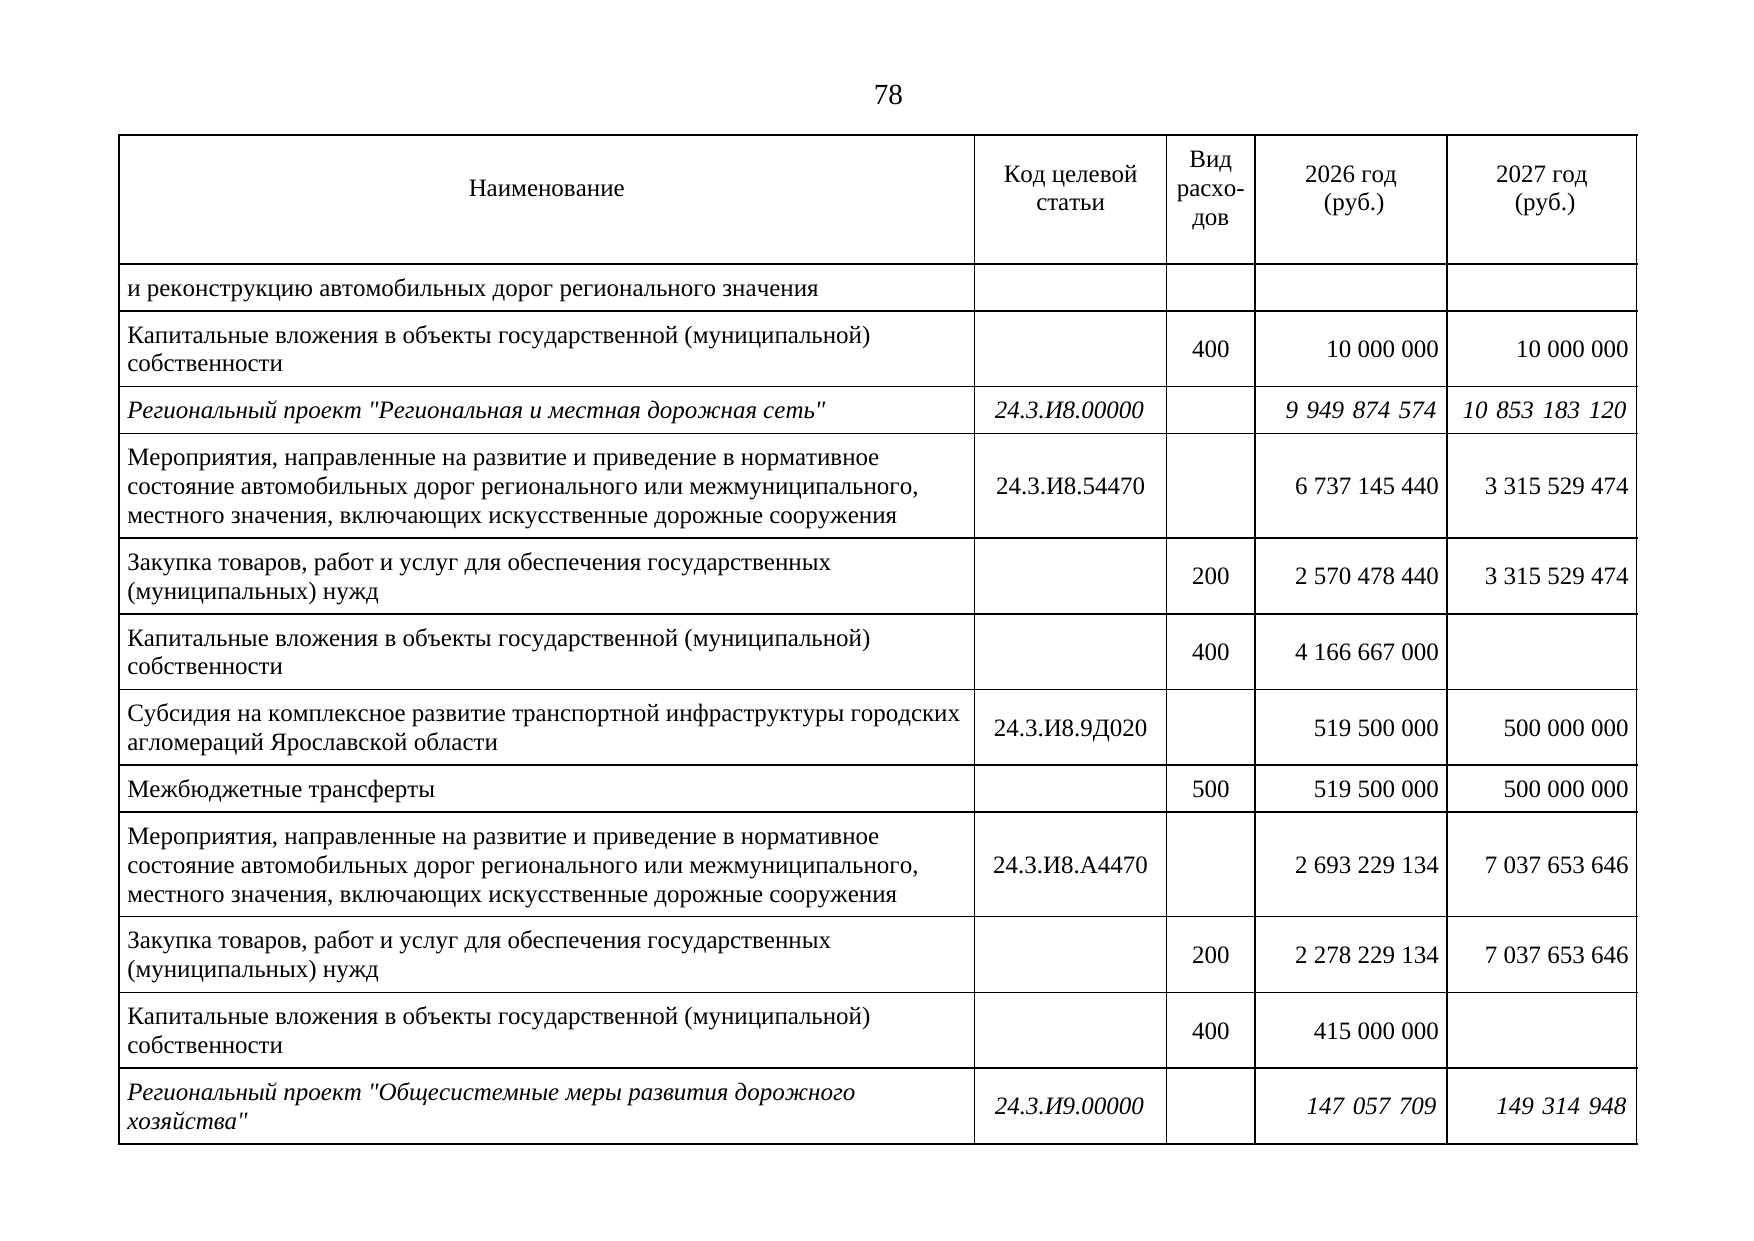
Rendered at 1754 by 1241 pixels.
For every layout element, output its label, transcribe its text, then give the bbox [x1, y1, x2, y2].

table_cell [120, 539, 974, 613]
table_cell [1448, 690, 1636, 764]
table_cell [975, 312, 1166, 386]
table_header Вид расхо- дов [1167, 136, 1254, 263]
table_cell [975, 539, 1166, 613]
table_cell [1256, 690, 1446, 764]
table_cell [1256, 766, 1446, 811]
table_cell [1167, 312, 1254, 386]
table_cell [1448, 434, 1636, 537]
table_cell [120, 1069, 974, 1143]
table_header 2026 год (руб.) [1256, 136, 1446, 263]
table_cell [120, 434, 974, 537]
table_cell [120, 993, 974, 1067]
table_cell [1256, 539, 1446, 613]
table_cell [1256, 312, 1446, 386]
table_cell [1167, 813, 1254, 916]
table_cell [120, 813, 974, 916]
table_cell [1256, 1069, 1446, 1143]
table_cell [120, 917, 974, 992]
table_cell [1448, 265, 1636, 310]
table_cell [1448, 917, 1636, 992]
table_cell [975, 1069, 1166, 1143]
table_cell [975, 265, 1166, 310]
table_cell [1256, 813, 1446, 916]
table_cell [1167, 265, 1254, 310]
table_header Код целевой статьи [975, 136, 1166, 263]
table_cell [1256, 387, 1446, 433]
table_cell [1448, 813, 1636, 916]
table_header 2027 год (руб.) [1448, 136, 1636, 263]
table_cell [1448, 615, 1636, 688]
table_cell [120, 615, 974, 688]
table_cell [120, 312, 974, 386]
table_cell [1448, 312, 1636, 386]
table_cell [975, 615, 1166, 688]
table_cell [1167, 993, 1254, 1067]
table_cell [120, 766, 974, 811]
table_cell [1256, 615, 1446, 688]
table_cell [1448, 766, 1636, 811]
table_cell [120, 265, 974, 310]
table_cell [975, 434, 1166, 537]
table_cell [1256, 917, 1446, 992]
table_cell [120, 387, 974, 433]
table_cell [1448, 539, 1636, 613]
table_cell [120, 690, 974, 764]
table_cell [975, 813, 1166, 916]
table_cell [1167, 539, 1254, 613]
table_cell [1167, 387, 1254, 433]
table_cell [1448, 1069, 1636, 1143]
table_header Наименование [120, 136, 974, 263]
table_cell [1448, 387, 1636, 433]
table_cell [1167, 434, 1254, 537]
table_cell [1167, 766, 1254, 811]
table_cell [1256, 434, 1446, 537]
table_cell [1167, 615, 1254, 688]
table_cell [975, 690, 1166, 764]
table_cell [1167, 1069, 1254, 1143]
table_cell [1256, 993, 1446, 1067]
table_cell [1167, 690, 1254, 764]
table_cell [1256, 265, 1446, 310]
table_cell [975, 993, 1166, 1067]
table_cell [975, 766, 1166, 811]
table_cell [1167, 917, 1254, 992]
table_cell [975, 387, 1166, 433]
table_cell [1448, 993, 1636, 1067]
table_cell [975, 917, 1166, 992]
